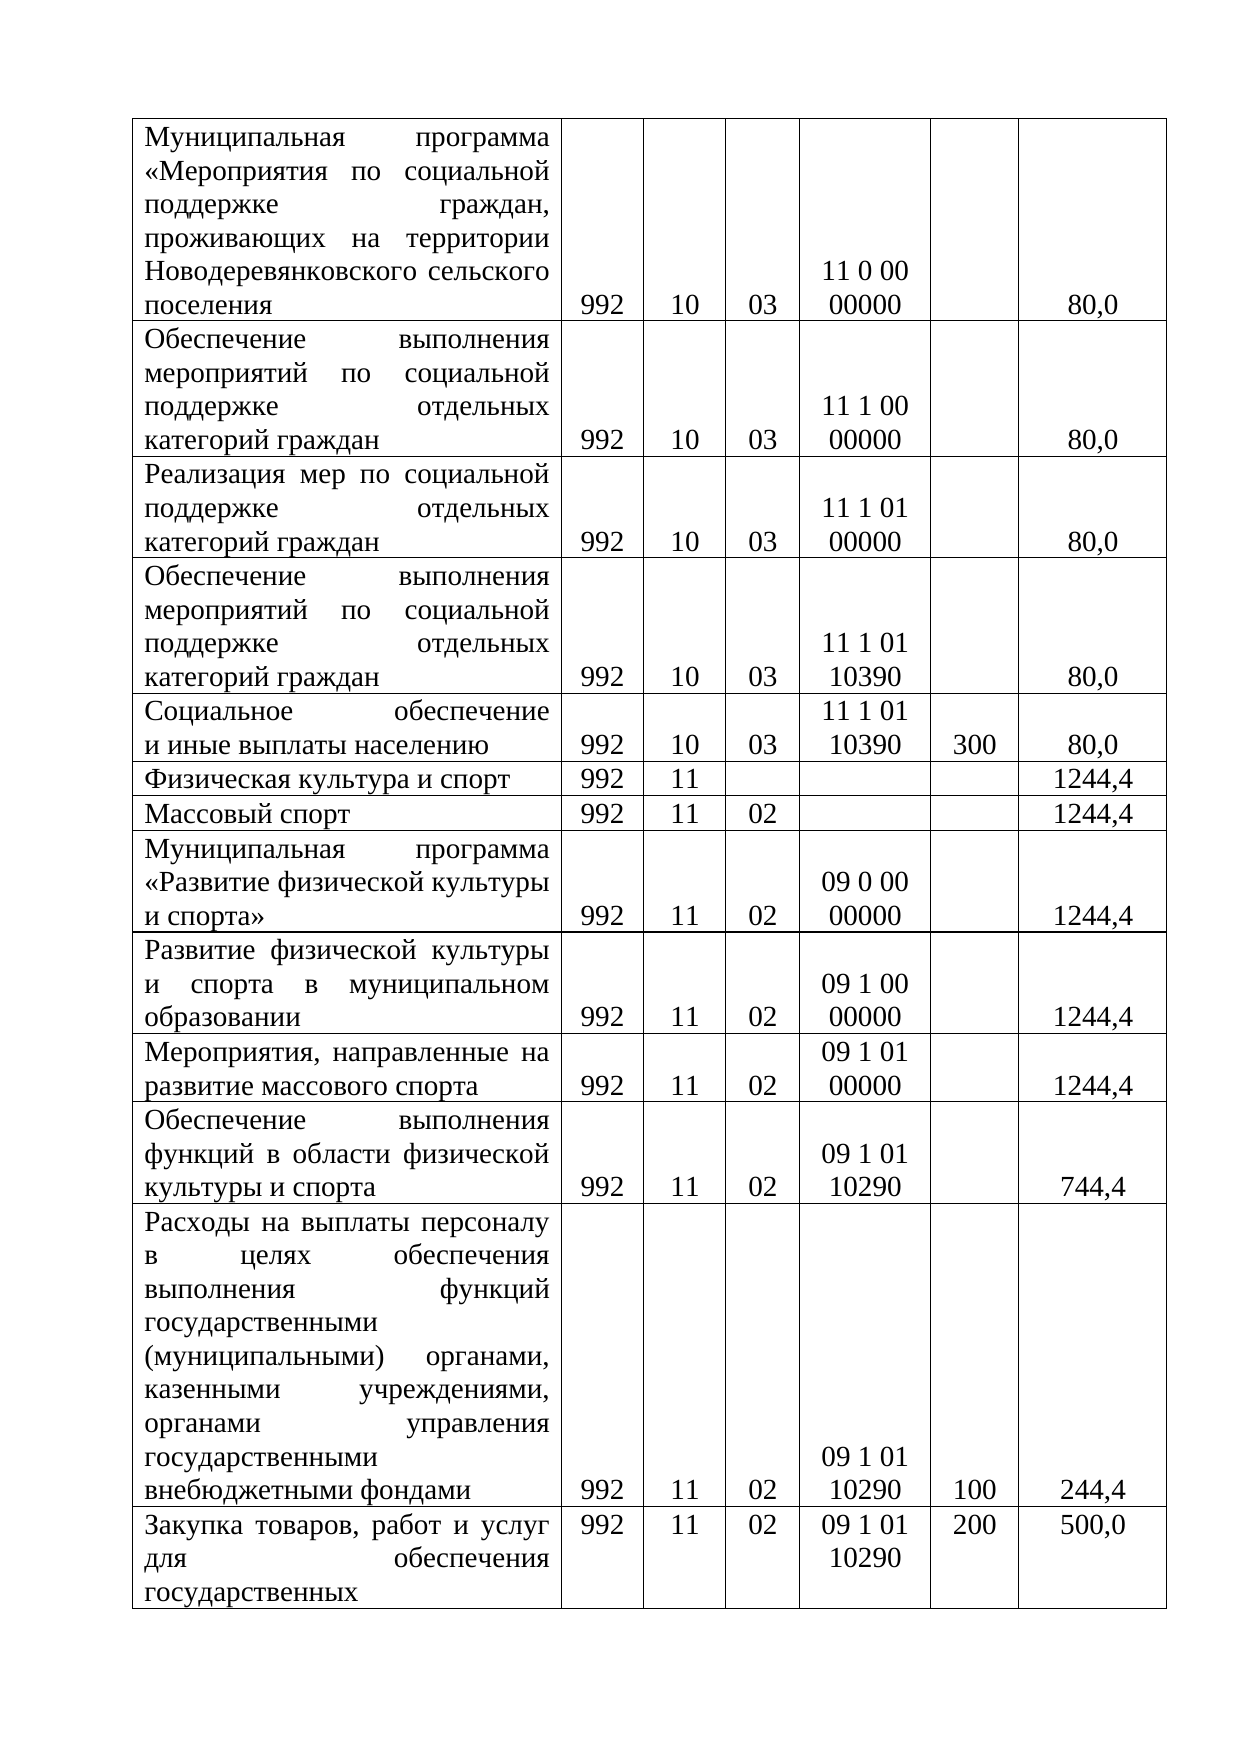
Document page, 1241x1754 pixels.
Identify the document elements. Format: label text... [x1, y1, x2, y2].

table_cell 09 1 01 00000 [800, 1034, 930, 1101]
table_cell Муниципальная программа «Мероприятия по социальной поддержке граждан, проживающих на территории Новодеревянковского сельского поселения [133, 119, 561, 320]
table_cell [931, 321, 1018, 456]
table_cell 744,4 [1019, 1102, 1166, 1203]
table_cell [931, 762, 1018, 795]
table_cell 200 [931, 1507, 1018, 1607]
table_cell 03 [726, 558, 799, 692]
table_cell Обеспечение выполнения функций в области физической культуры и спорта [133, 1102, 561, 1203]
table_cell 244,4 [1019, 1204, 1166, 1506]
table_cell [931, 558, 1018, 692]
table_cell 100 [931, 1204, 1018, 1506]
table_cell [931, 933, 1018, 1033]
table_cell [931, 1034, 1018, 1101]
table_cell [800, 796, 930, 830]
table_cell 11 [644, 796, 725, 830]
table_cell [931, 457, 1018, 557]
table_cell 992 [562, 831, 643, 931]
table_cell 10 [644, 694, 725, 761]
table_cell 02 [726, 1102, 799, 1203]
table_cell 992 [562, 1507, 643, 1607]
table_cell 09 1 01 10290 [800, 1507, 930, 1607]
table_cell [726, 762, 799, 795]
table_cell 300 [931, 694, 1018, 761]
table_cell 11 0 00 00000 [800, 119, 930, 320]
table_cell Физическая культура и спорт [133, 762, 561, 795]
table_cell 09 0 00 00000 [800, 831, 930, 931]
table_cell 11 [644, 1507, 725, 1607]
table_cell 1244,4 [1019, 762, 1166, 795]
table_cell Массовый спорт [133, 796, 561, 830]
table_cell 992 [562, 457, 643, 557]
table_cell 03 [726, 694, 799, 761]
table_cell 992 [562, 321, 643, 456]
table_cell 10 [644, 321, 725, 456]
table_cell [931, 1102, 1018, 1203]
table_cell 80,0 [1019, 321, 1166, 456]
table_cell 992 [562, 933, 643, 1033]
table_cell 992 [562, 1102, 643, 1203]
table_cell 80,0 [1019, 558, 1166, 692]
table_cell 80,0 [1019, 694, 1166, 761]
table_cell 09 1 00 00000 [800, 933, 930, 1033]
table_cell 1244,4 [1019, 831, 1166, 931]
table_cell 09 1 01 10290 [800, 1102, 930, 1203]
table_cell 1244,4 [1019, 796, 1166, 830]
table_cell 11 1 01 10390 [800, 694, 930, 761]
table_cell 992 [562, 1204, 643, 1506]
table_cell [931, 831, 1018, 931]
table_cell 02 [726, 1034, 799, 1101]
table_cell 11 1 01 10390 [800, 558, 930, 692]
table_cell 11 [644, 1034, 725, 1101]
table_cell 11 [644, 933, 725, 1033]
table_cell 02 [726, 933, 799, 1033]
table_cell 992 [562, 1034, 643, 1101]
table_cell 10 [644, 119, 725, 320]
table_cell Муниципальная программа «Развитие физической культуры и спорта» [133, 831, 561, 931]
table_cell 11 [644, 831, 725, 931]
table_cell 10 [644, 558, 725, 692]
table_cell 02 [726, 1204, 799, 1506]
table_cell [931, 119, 1018, 320]
table_cell Мероприятия, направленные на развитие массового спорта [133, 1034, 561, 1101]
table_cell Развитие физической культуры и спорта в муниципальном образовании [133, 933, 561, 1033]
table_cell Обеспечение выполнения мероприятий по социальной поддержке отдельных категорий граждан [133, 558, 561, 692]
table_cell 03 [726, 119, 799, 320]
table_cell 500,0 [1019, 1507, 1166, 1607]
table_cell Расходы на выплаты персоналу в целях обеспечения выполнения функций государственными (муниципальными) органами, казенными учреждениями, органами управления государственными внебюджетными фондами [133, 1204, 561, 1506]
table_cell 11 [644, 762, 725, 795]
table_cell 02 [726, 796, 799, 830]
table_cell 11 [644, 1204, 725, 1506]
table_cell Социальное обеспечение и иные выплаты населению [133, 694, 561, 761]
table_cell 1244,4 [1019, 1034, 1166, 1101]
table_cell Реализация мер по социальной поддержке отдельных категорий граждан [133, 457, 561, 557]
table_cell 11 [644, 1102, 725, 1203]
table_cell [800, 762, 930, 795]
table_cell [931, 796, 1018, 830]
table_cell 03 [726, 321, 799, 456]
table_cell 992 [562, 694, 643, 761]
table_cell 09 1 01 10290 [800, 1204, 930, 1506]
table_cell 11 1 00 00000 [800, 321, 930, 456]
table_cell 11 1 01 00000 [800, 457, 930, 557]
table_cell Обеспечение выполнения мероприятий по социальной поддержке отдельных категорий граждан [133, 321, 561, 456]
table_cell 02 [726, 1507, 799, 1607]
table_cell 80,0 [1019, 457, 1166, 557]
table_cell 992 [562, 119, 643, 320]
table_cell 992 [562, 796, 643, 830]
table_cell 03 [726, 457, 799, 557]
table_cell 80,0 [1019, 119, 1166, 320]
table_cell 992 [562, 558, 643, 692]
table_cell 1244,4 [1019, 933, 1166, 1033]
table_cell 02 [726, 831, 799, 931]
table_cell 992 [562, 762, 643, 795]
table_cell 10 [644, 457, 725, 557]
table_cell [133, 1507, 561, 1607]
